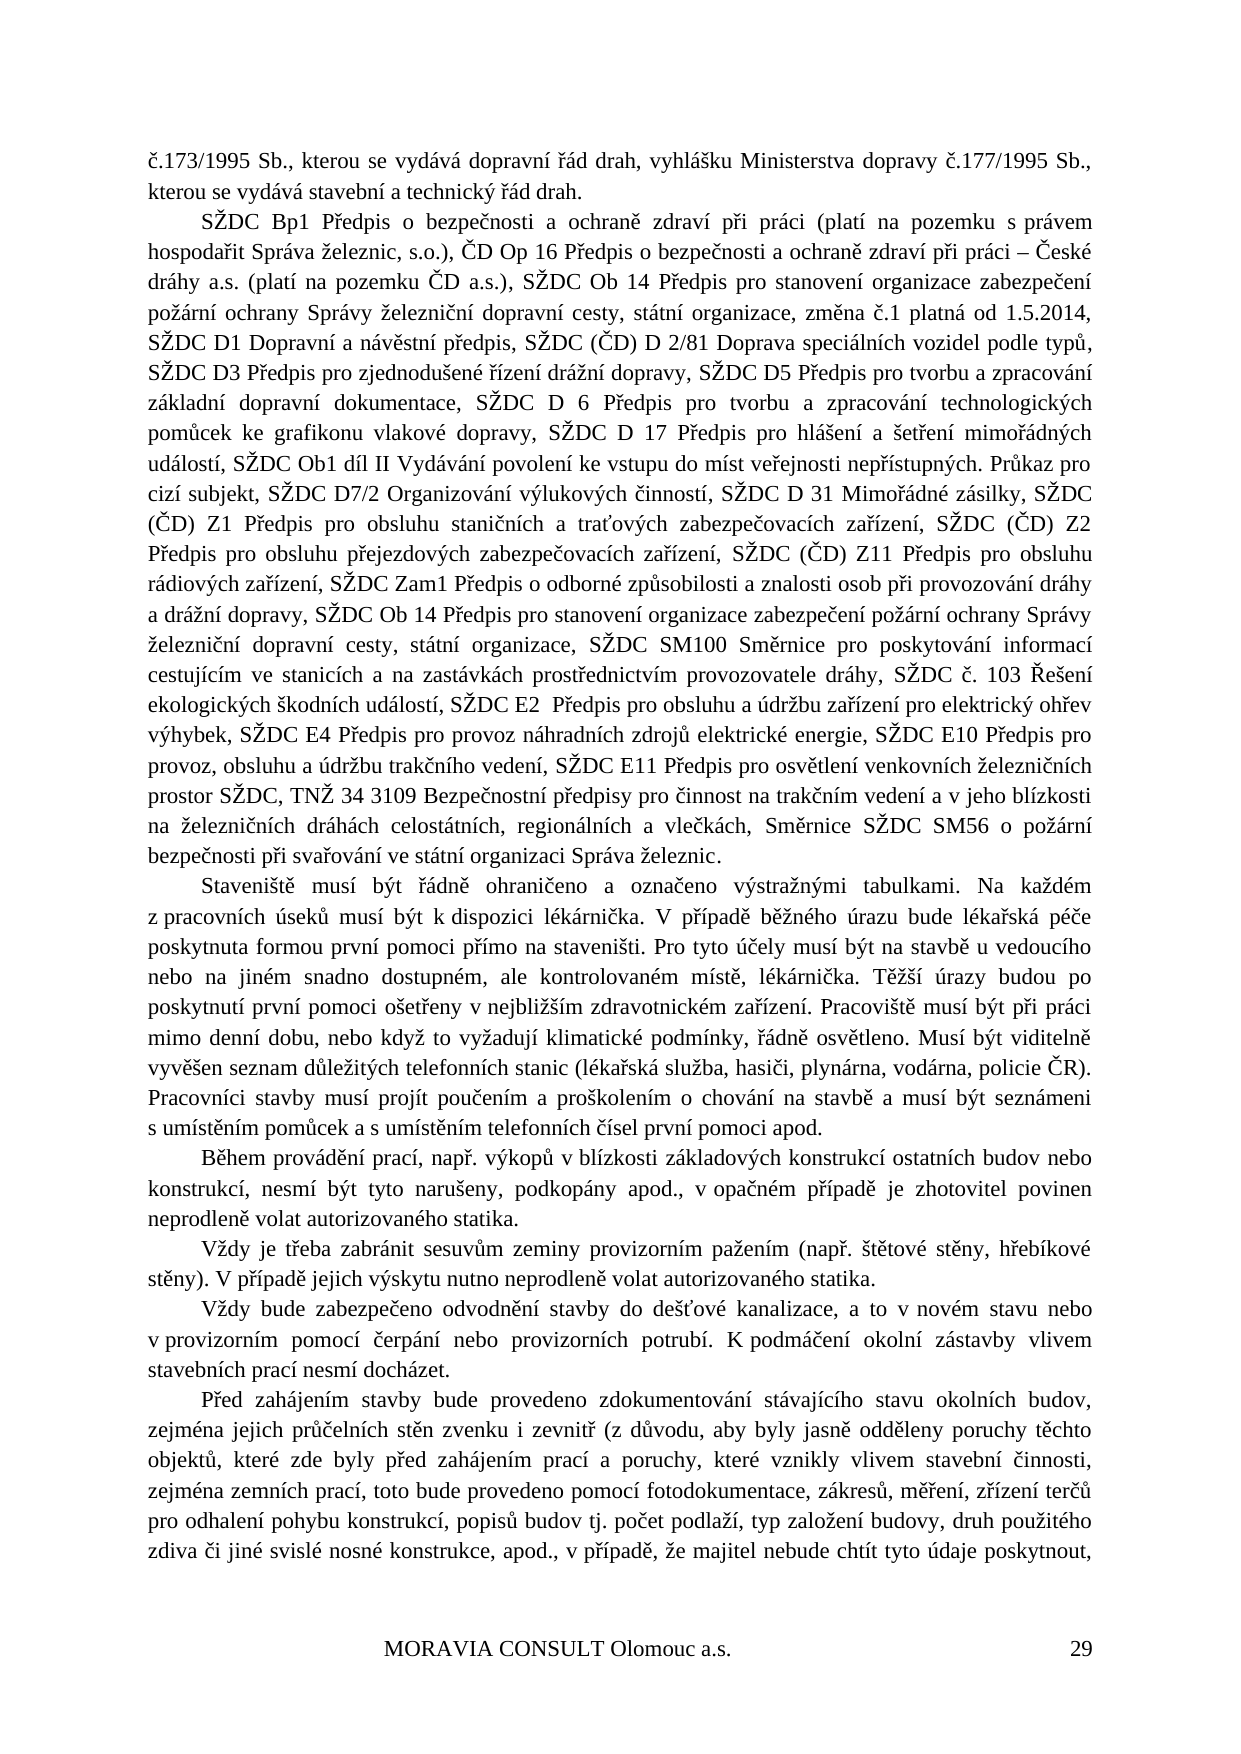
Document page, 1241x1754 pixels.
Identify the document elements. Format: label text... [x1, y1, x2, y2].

text SŽDC Bp1 Předpis o bezpečnosti a ochraně zdraví při práci (platí na pozemku s právem hospodařit Správa železnic, s.o.), ČD Op 16 Předpis o bezpečnosti a ochraně zdraví při práci – České dráhy a.s. (platí na pozemku ČD a.s.), SŽDC Ob 14 Předpis pro stanovení organizace zabezpečení požární ochrany Správy železniční dopravní cesty, státní organizace, změna č.1 platná od 1.5.2014, SŽDC D1 Dopravní a návěstní předpis, SŽDC (ČD) D 2/81 Doprava speciálních vozidel podle typů, SŽDC D3 Předpis pro zjednodušené řízení drážní dopravy, SŽDC D5 Předpis pro tvorbu a zpracování základní dopravní dokumentace, SŽDC D 6 Předpis pro tvorbu a zpracování technologických pomůcek ke grafikonu vlakové dopravy, SŽDC D 17 Předpis pro hlášení a šetření mimořádných událostí, SŽDC Ob1 díl II Vydávání povolení ke vstupu do míst veřejnosti nepřístupných. Průkaz pro cizí subjekt, SŽDC D7/2 Organizování výlukových činností, SŽDC D 31 Mimořádné zásilky, SŽDC (ČD) Z1 Předpis pro obsluhu staničních a traťových zabezpečovacích zařízení, SŽDC (ČD) Z2 Předpis pro obsluhu přejezdových zabezpečovacích zařízení, SŽDC (ČD) Z11 Předpis pro obsluhu rádiových zařízení, SŽDC Zam1 Předpis o odborné způsobilosti a znalosti osob při provozování dráhy a drážní dopravy, SŽDC Ob 14 Předpis pro stanovení organizace zabezpečení požární ochrany Správy železniční dopravní cesty, státní organizace, SŽDC SM100 Směrnice pro poskytování informací cestujícím ve stanicích a na zastávkách prostřednictvím provozovatele dráhy, SŽDC č. 103 Řešení ekologických škodních událostí, SŽDC E2 Předpis pro obsluhu a údržbu zařízení pro elektrický ohřev výhybek, SŽDC E4 Předpis pro provoz náhradních zdrojů elektrické energie, SŽDC E10 Předpis pro provoz, obsluhu a údržbu trakčního vedení, SŽDC E11 Předpis pro osvětlení venkovních železničních prostor SŽDC, TNŽ 34 3109 Bezpečnostní předpisy pro činnost na trakčním vedení a v jeho blízkosti na železničních dráhách celostátních, regionálních a vlečkách, Směrnice SŽDC SM56 o požární bezpečnosti při svařování ve státní organizaci Správa železnic. [148, 208, 1093, 869]
text Staveniště musí být řádně ohraničeno a označeno výstražnými tabulkami. Na každém z pracovních úseků musí být k dispozici lékárnička. V případě běžného úrazu bude lékařská péče poskytnuta formou první pomoci přímo na staveništi. Pro tyto účely musí být na stavbě u vedoucího nebo na jiném snadno dostupném, ale kontrolovaném místě, lékárnička. Těžší úrazy budou po poskytnutí první pomoci ošetřeny v nejbližším zdravotnickém zařízení. Pracoviště musí být při práci mimo denní dobu, nebo když to vyžadují klimatické podmínky, řádně osvětleno. Musí být viditelně vyvěšen seznam důležitých telefonních stanic (lékařská služba, hasiči, plynárna, vodárna, policie ČR). Pracovníci stavby musí projít poučením a proškolením o chování na stavbě a musí být seznámeni s umístěním pomůcek a s umístěním telefonních čísel první pomoci apod. [148, 873, 1093, 1141]
text Vždy je třeba zabránit sesuvům zeminy provizorním pažením (např. štětové stěny, hřebíkové stěny). V případě jejich výskytu nutno neprodleně volat autorizovaného statika. [148, 1235, 1093, 1292]
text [148, 1386, 1093, 1563]
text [148, 148, 1093, 204]
text Během provádění prací, např. výkopů v blízkosti základových konstrukcí ostatních budov nebo konstrukcí, nesmí být tyto narušeny, podkopány apod., v opačném případě je zhotovitel povinen neprodleně volat autorizovaného statika. [148, 1144, 1093, 1231]
text Vždy bude zabezpečeno odvodnění stavby do dešťové kanalizace, a to v novém stavu nebo v provizorním pomocí čerpání nebo provizorních potrubí. K podmáčení okolní zástavby vlivem stavebních prací nesmí docházet. [148, 1296, 1093, 1382]
